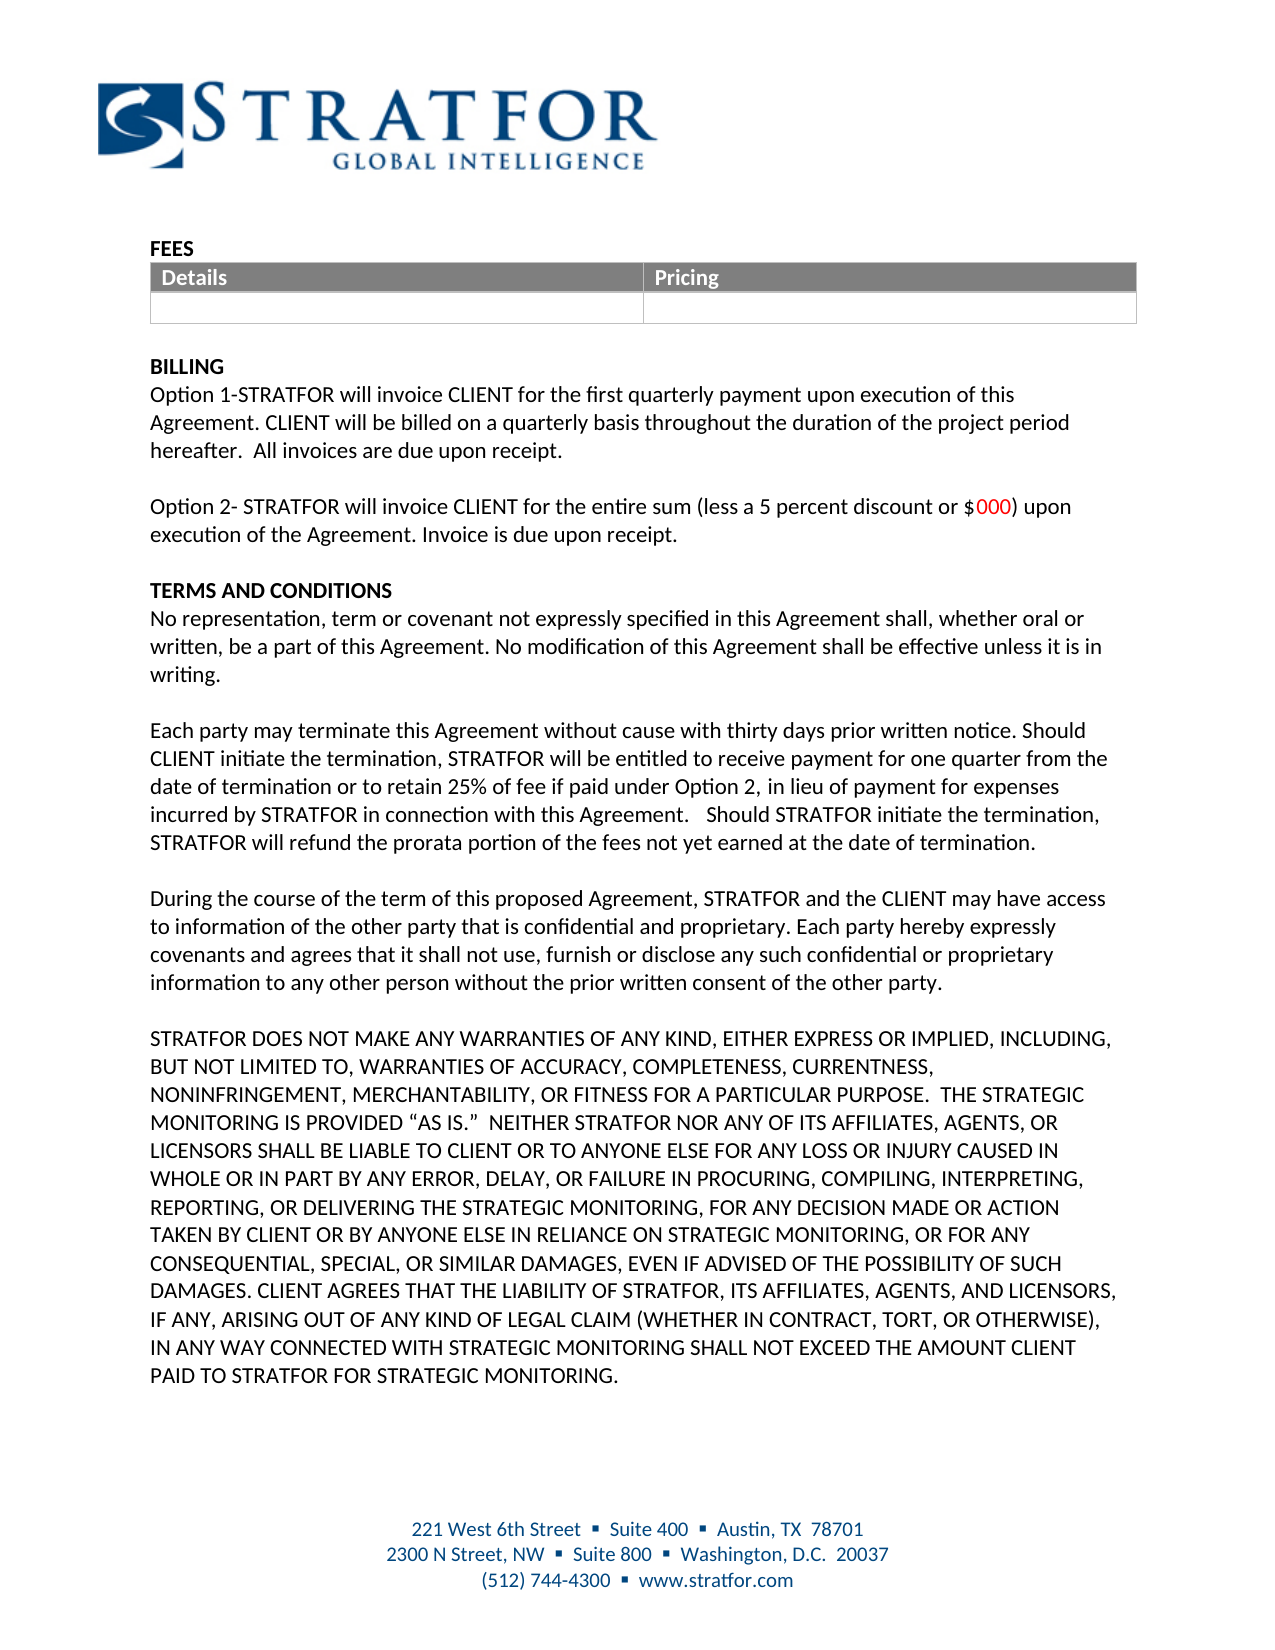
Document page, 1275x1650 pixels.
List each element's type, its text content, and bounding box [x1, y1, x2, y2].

text BILLING [150, 352, 1125, 380]
text During the course of the term of this proposed Agreement, STRATFOR and the CLIENT may have access to information of the other party that is confidential and proprietary. Each party hereby expressly covenants and agrees that it shall not use, furnish or disclose any such confidential or proprietary information to any other person without the prior written consent of the other party. [150, 884, 1125, 996]
table_cell [644, 293, 1136, 323]
text FEES [150, 234, 1125, 262]
text STRATFOR DOES NOT MAKE ANY WARRANTIES OF ANY KIND, EITHER EXPRESS OR IMPLIED, INCLUDING, BUT NOT LIMITED TO, WARRANTIES OF ACCURACY, COMPLETENESS, CURRENTNESS, NONINFRINGEMENT, MERCHANTABILITY, OR FITNESS FOR A PARTICULAR PURPOSE. THE STRATEGIC MONITORING IS PROVIDED “AS IS.” NEITHER STRATFOR NOR ANY OF ITS AFFILIATES, AGENTS, OR LICENSORS SHALL BE LIABLE TO CLIENT OR TO ANYONE ELSE FOR ANY LOSS OR INJURY CAUSED IN WHOLE OR IN PART BY ANY ERROR, DELAY, OR FAILURE IN PROCURING, COMPILING, INTERPRETING, REPORTING, OR DELIVERING THE STRATEGIC MONITORING, FOR ANY DECISION MADE OR ACTION TAKEN BY CLIENT OR BY ANYONE ELSE IN RELIANCE ON STRATEGIC MONITORING, OR FOR ANY CONSEQUENTIAL, SPECIAL, OR SIMILAR DAMAGES, EVEN IF ADVISED OF THE POSSIBILITY OF SUCH DAMAGES. CLIENT AGREES THAT THE LIABILITY OF STRATFOR, ITS AFFILIATES, AGENTS, AND LICENSORS, IF ANY, ARISING OUT OF ANY KIND OF LEGAL CLAIM (WHETHER IN CONTRACT, TORT, OR OTHERWISE), IN ANY WAY CONNECTED WITH STRATEGIC MONITORING SHALL NOT EXCEED THE AMOUNT CLIENT PAID TO STRATFOR FOR STRATEGIC MONITORING. [150, 1024, 1125, 1389]
table_header Pricing [644, 263, 1136, 291]
table_cell [151, 293, 643, 323]
text TERMS AND CONDITIONS [150, 576, 1125, 604]
picture [98, 78, 661, 174]
text Option 1-STRATFOR will invoice CLIENT for the first quarterly payment upon execution of this Agreement. CLIENT will be billed on a quarterly basis throughout the duration of the project period hereafter. All invoices are due upon receipt. [150, 380, 1125, 464]
text Each party may terminate this Agreement without cause with thirty days prior written notice. Should CLIENT initiate the termination, STRATFOR will be entitled to receive payment for one quarter from the date of termination or to retain 25% of fee if paid under Option 2, in lieu of payment for expenses incurred by STRATFOR in connection with this Agreement. Should STRATFOR initiate the termination, STRATFOR will refund the prorata portion of the fees not yet earned at the date of termination. [150, 716, 1125, 856]
text No representation, term or covenant not expressly specified in this Agreement shall, whether oral or written, be a part of this Agreement. No modification of this Agreement shall be effective unless it is in writing. [150, 604, 1125, 688]
table_header Details [151, 263, 643, 291]
text Option 2- STRATFOR will invoice CLIENT for the entire sum (less a 5 percent discount or $000) upon execution of the Agreement. Invoice is due upon receipt. [150, 492, 1125, 548]
